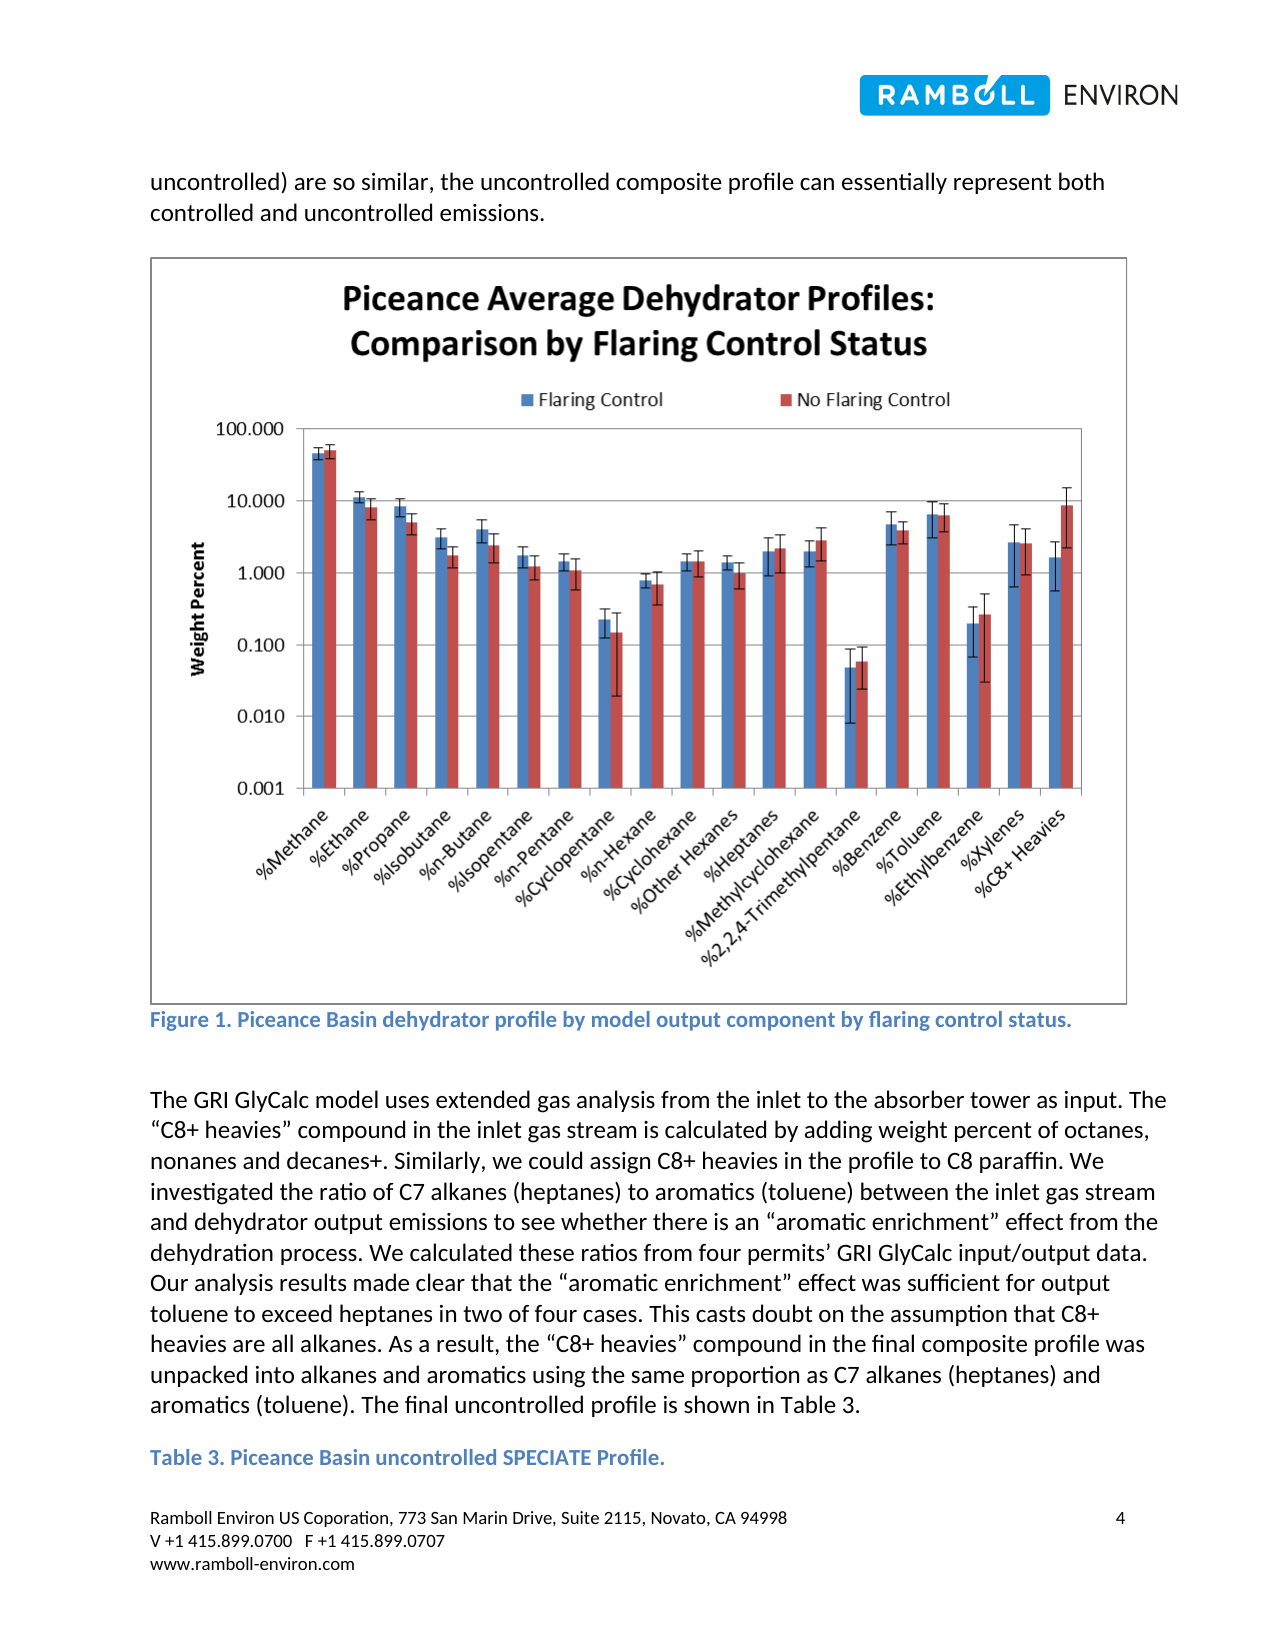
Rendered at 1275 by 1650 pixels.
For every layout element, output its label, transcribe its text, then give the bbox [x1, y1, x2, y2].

picture [1002, 86, 1014, 104]
picture [926, 86, 944, 104]
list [150, 166, 1177, 227]
picture [150, 257, 1128, 1005]
picture [879, 85, 894, 104]
picture [1022, 86, 1034, 104]
picture [1048, 75, 1178, 116]
picture [901, 85, 918, 104]
picture [975, 75, 1000, 104]
picture [953, 85, 968, 104]
list The GRI GlyCalc model uses extended gas analysis from the inlet to the absorber tower as input. The “C8+ heavies” compound in the inlet gas stream is calculated by adding weight percent of octanes, nonanes and decanes+. Similarly, we could assign C8+ heavies in the profile to C8 paraffin. We investigated the ratio of C7 alkanes (heptanes) to aromatics (toluene) between the inlet gas stream and dehydrator output emissions to see whether there is an “aromatic enrichment” effect from the dehydration process. We calculated these ratios from four permits’ GRI GlyCalc input/output data. Our analysis results made clear that the “aromatic enrichment” effect was sufficient for output toluene to exceed heptanes in two of four cases. This casts doubt on the assumption that C8+ heavies are all alkanes. As a result, the “C8+ heavies” compound in the final composite profile was unpacked into alkanes and aromatics using the same proportion as C7 alkanes (heptanes) and aromatics (toluene). The final uncontrolled profile is shown in Table 3. [150, 1084, 1177, 1420]
text Figure 1. Piceance Basin dehydrator profile by model output component by flaring control status. [150, 1005, 1177, 1033]
text Table 3. Piceance Basin uncontrolled SPECIATE Profile. [150, 1443, 1177, 1471]
